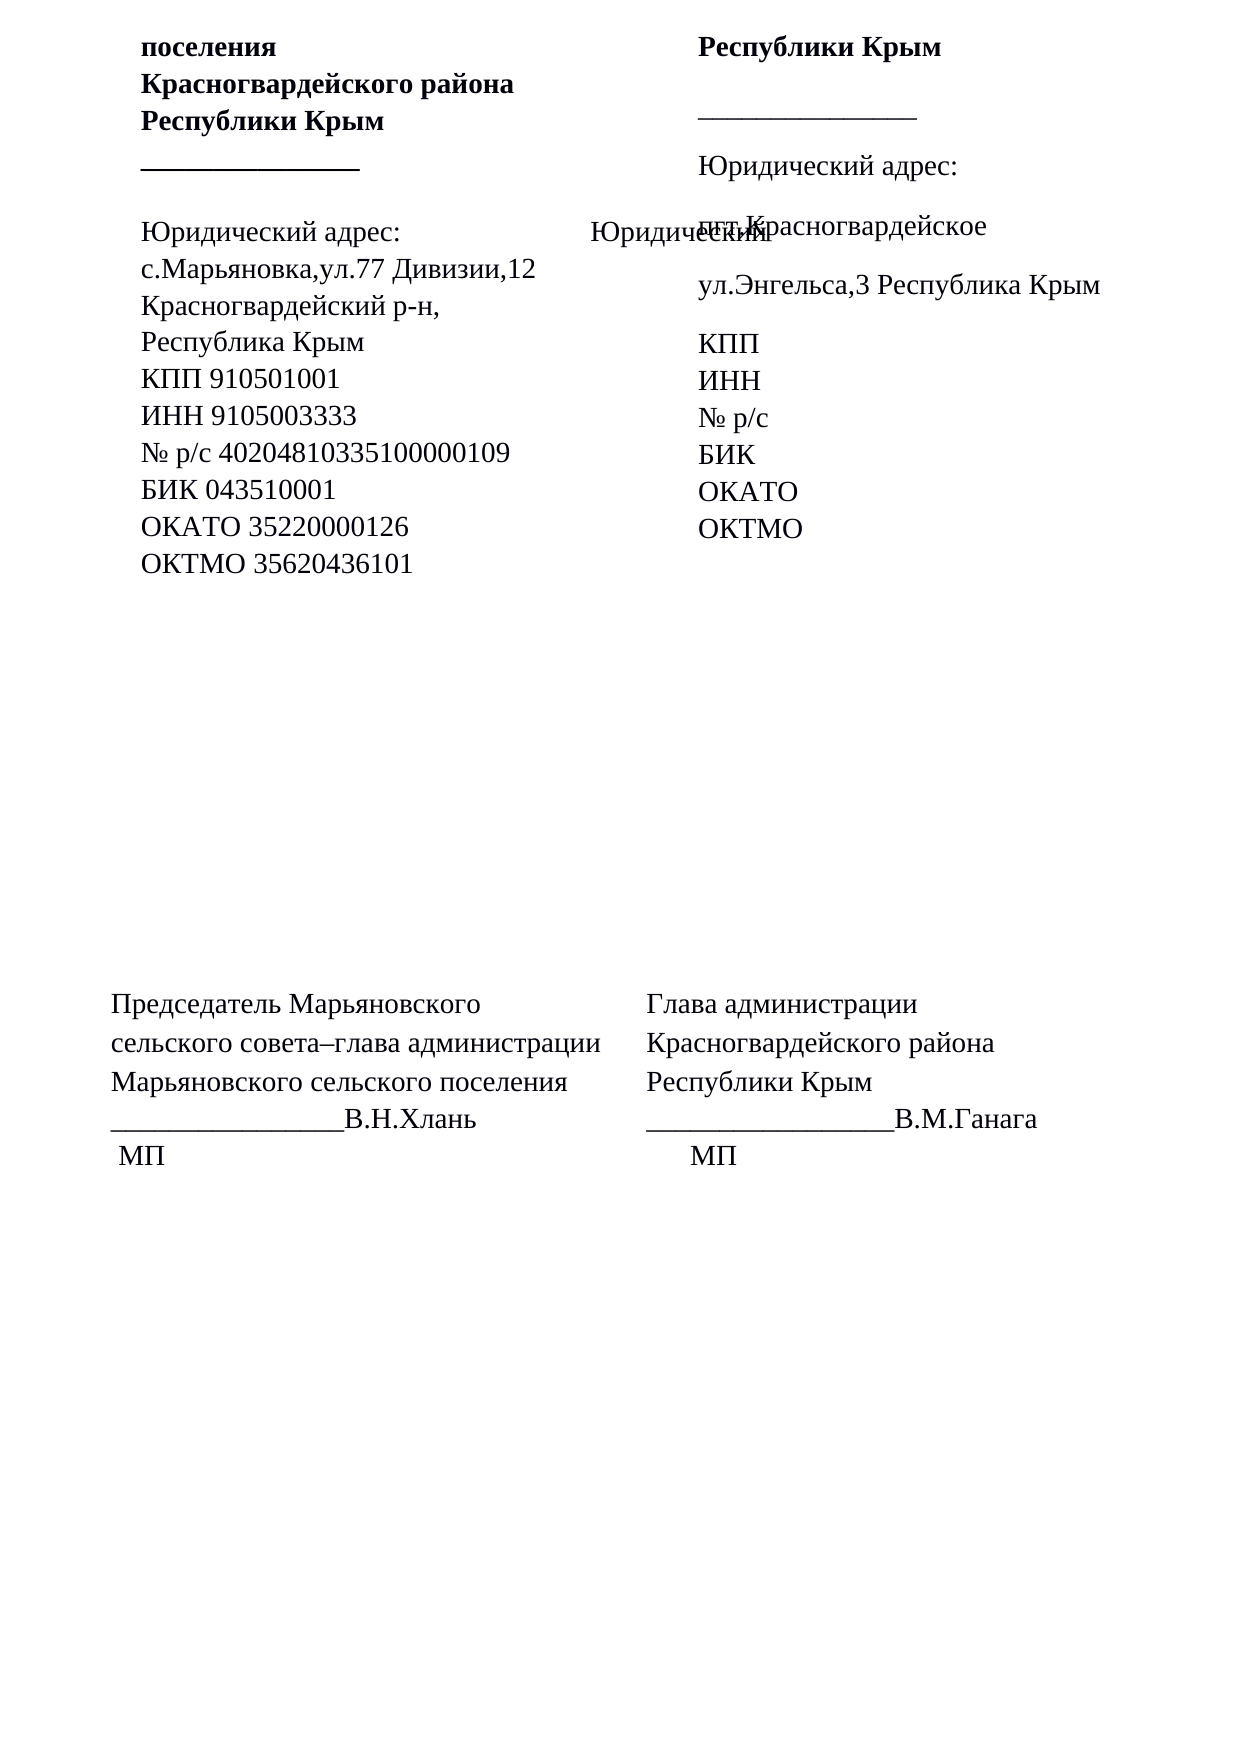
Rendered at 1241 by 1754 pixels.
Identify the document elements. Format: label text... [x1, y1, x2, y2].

table_header Председатель Марьяновского сельского совета–глава администрации Марьяновского сельского поселения [99, 987, 635, 1101]
table_cell _________________В.М.Ганага [635, 1101, 1074, 1138]
table_header Глава администрации Красногвардейского района Республики Крым [635, 987, 1074, 1101]
table_header [118, 30, 1091, 950]
table_cell ________________В.Н.Хлань [99, 1101, 635, 1138]
text МП МП [118, 1138, 1181, 1172]
